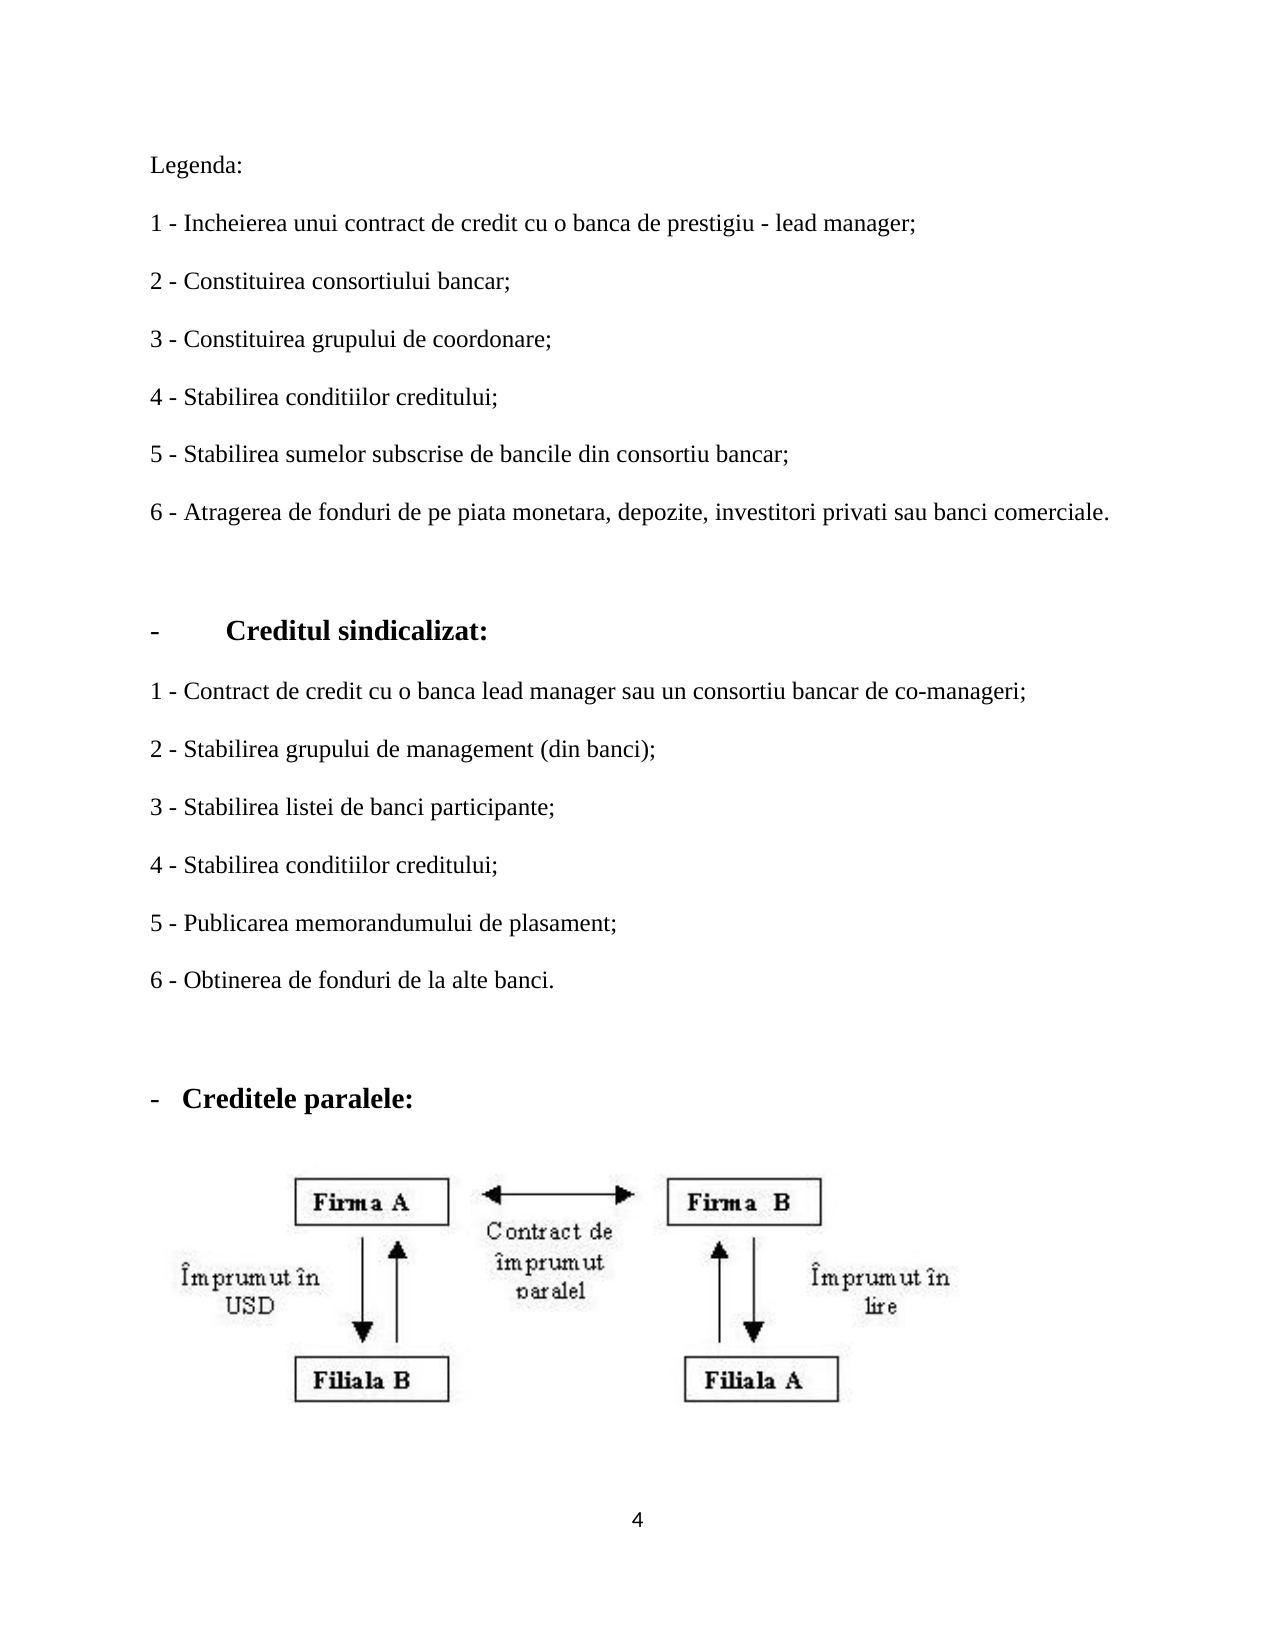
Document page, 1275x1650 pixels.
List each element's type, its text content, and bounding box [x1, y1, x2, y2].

text 1 - Contract de credit cu o banca lead manager sau un consortiu bancar de co-manageri; [150, 676, 1125, 705]
text 5 - Stabilirea sumelor subscrise de bancile din consortiu bancar; [150, 439, 1125, 468]
text 3 - Stabilirea listei de banci participante; [150, 792, 1125, 821]
text 4 - Stabilirea conditiilor creditului; [150, 850, 1125, 878]
text 6 - Atragerea de fonduri de pe piata monetara, depozite, investitori privati sau banci comerciale. [150, 497, 1125, 526]
text 1 - Incheierea unui contract de credit cu o banca de prestigiu - lead manager; [150, 208, 1125, 237]
text 2 - Stabilirea grupului de management (din banci); [150, 734, 1125, 763]
text - Creditul sindicalizat: [150, 613, 1125, 647]
text 2 - Constituirea consortiului bancar; [150, 266, 1125, 294]
text Legenda: [150, 150, 1125, 179]
text 5 - Publicarea memorandumului de plasament; [150, 908, 1125, 936]
text 4 - Stabilirea conditiilor creditului; [150, 382, 1125, 410]
text 3 - Constituirea grupului de coordonare; [150, 324, 1125, 352]
text - Creditele paralele: [150, 1081, 1125, 1115]
text 6 - Obtinerea de fonduri de la alte banci. [150, 966, 1125, 994]
picture [150, 1144, 994, 1437]
